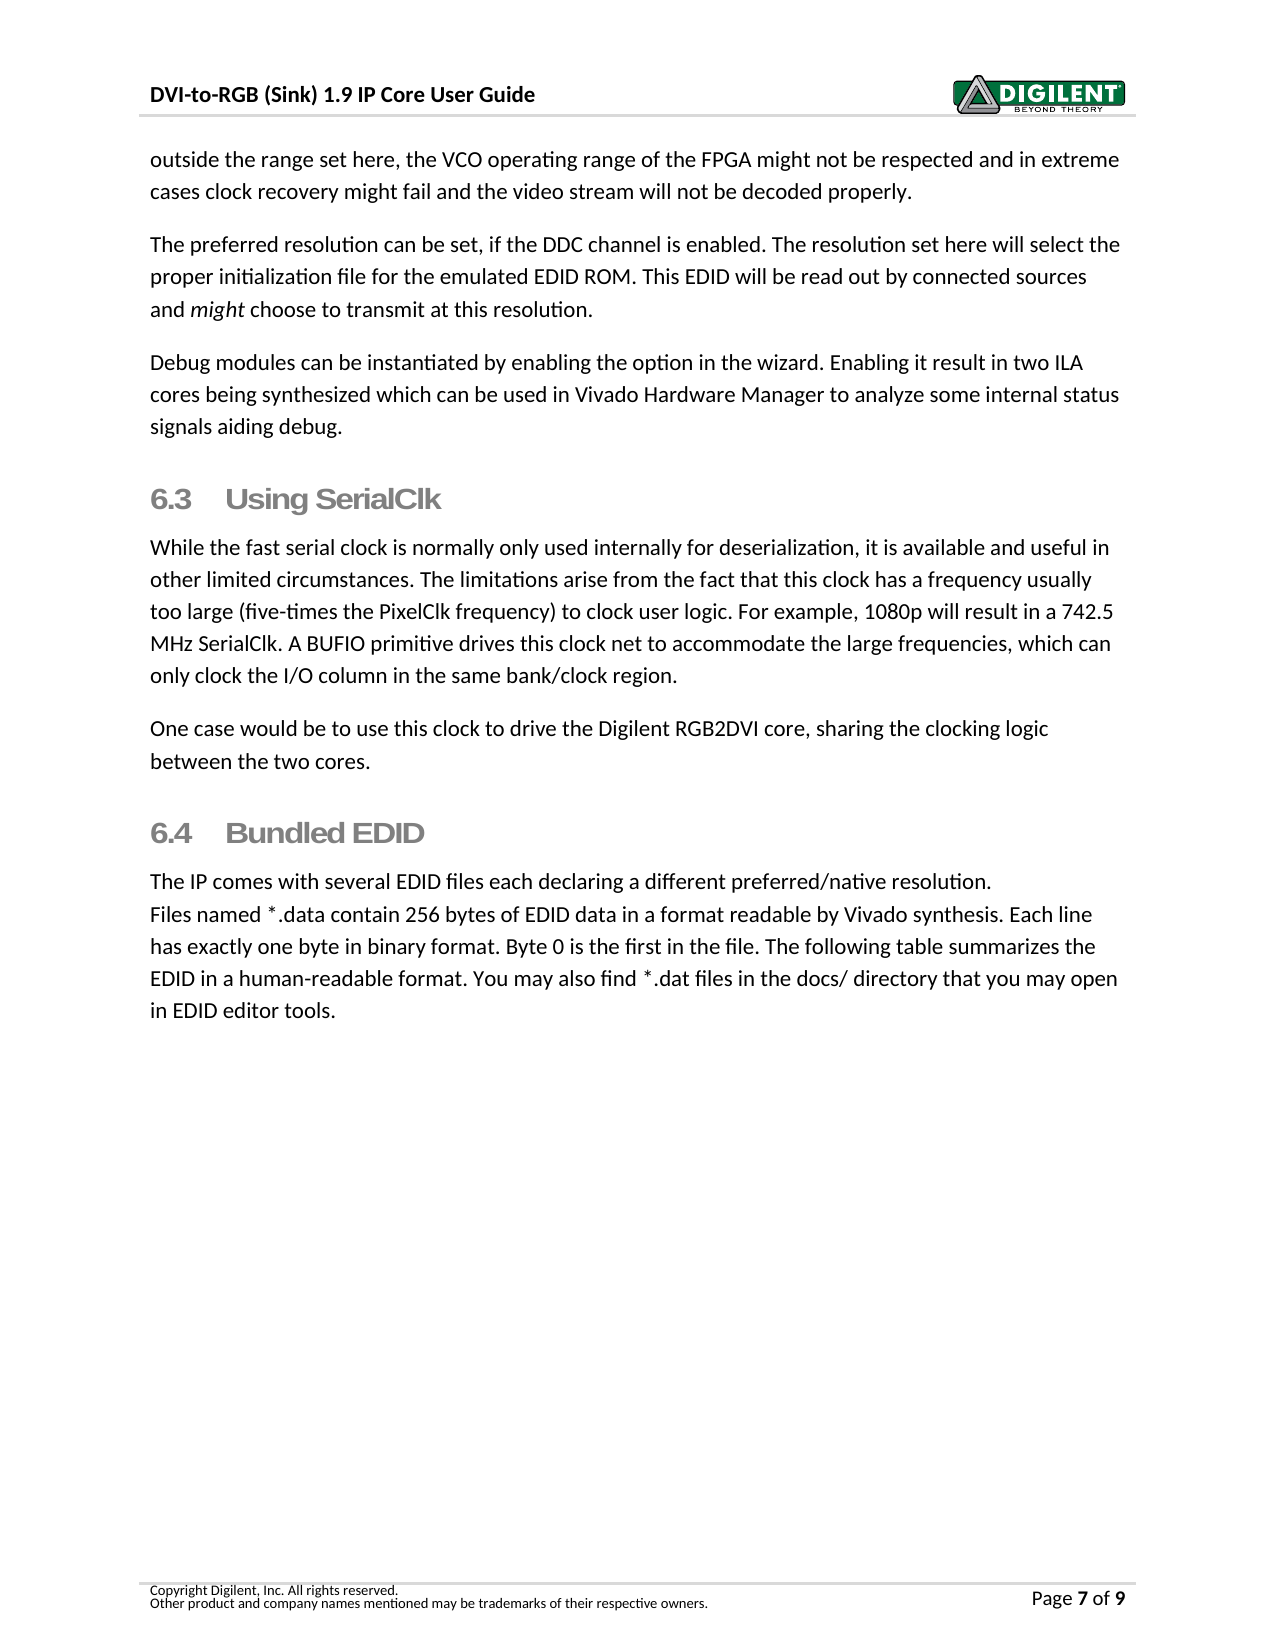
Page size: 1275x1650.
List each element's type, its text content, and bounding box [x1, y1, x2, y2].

text The IP comes with several EDID files each declaring a different preferred/native resolution. Files named *.data contain 256 bytes of EDID data in a format readable by Vivado synthesis. Each line has exactly one byte in binary format. Byte 0 is the first in the file. The following table summarizes the EDID in a human-readable format. You may also find *.dat files in the docs/ directory that you may open in EDID editor tools. [150, 867, 1125, 1024]
subtitle Using SerialClk [150, 482, 1125, 515]
subtitle Bundled EDID [150, 816, 1125, 850]
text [150, 145, 1125, 205]
text Debug modules can be instantiated by enabling the option in the wizard. Enabling it result in two ILA cores being synthesized which can be used in Vivado Hardware Manager to analyze some internal status signals aiding debug. [150, 348, 1125, 440]
text One case would be to use this clock to drive the Digilent RGB2DVI core, sharing the clocking logic between the two cores. [150, 714, 1125, 775]
text The preferred resolution can be set, if the DDC channel is enabled. The resolution set here will select the proper initialization file for the emulated EDID ROM. This EDID will be read out by connected sources and might choose to transmit at this resolution. [150, 230, 1125, 323]
text While the fast serial clock is normally only used internally for deserialization, it is available and useful in other limited circumstances. The limitations arise from the fact that this clock has a frequency usually too large (five-times the PixelClk frequency) to clock user logic. For example, 1080p will result in a 742.5 MHz SerialClk. A BUFIO primitive drives this clock net to accommodate the large frequencies, which can only clock the I/O column in the same bank/clock region. [150, 533, 1125, 689]
